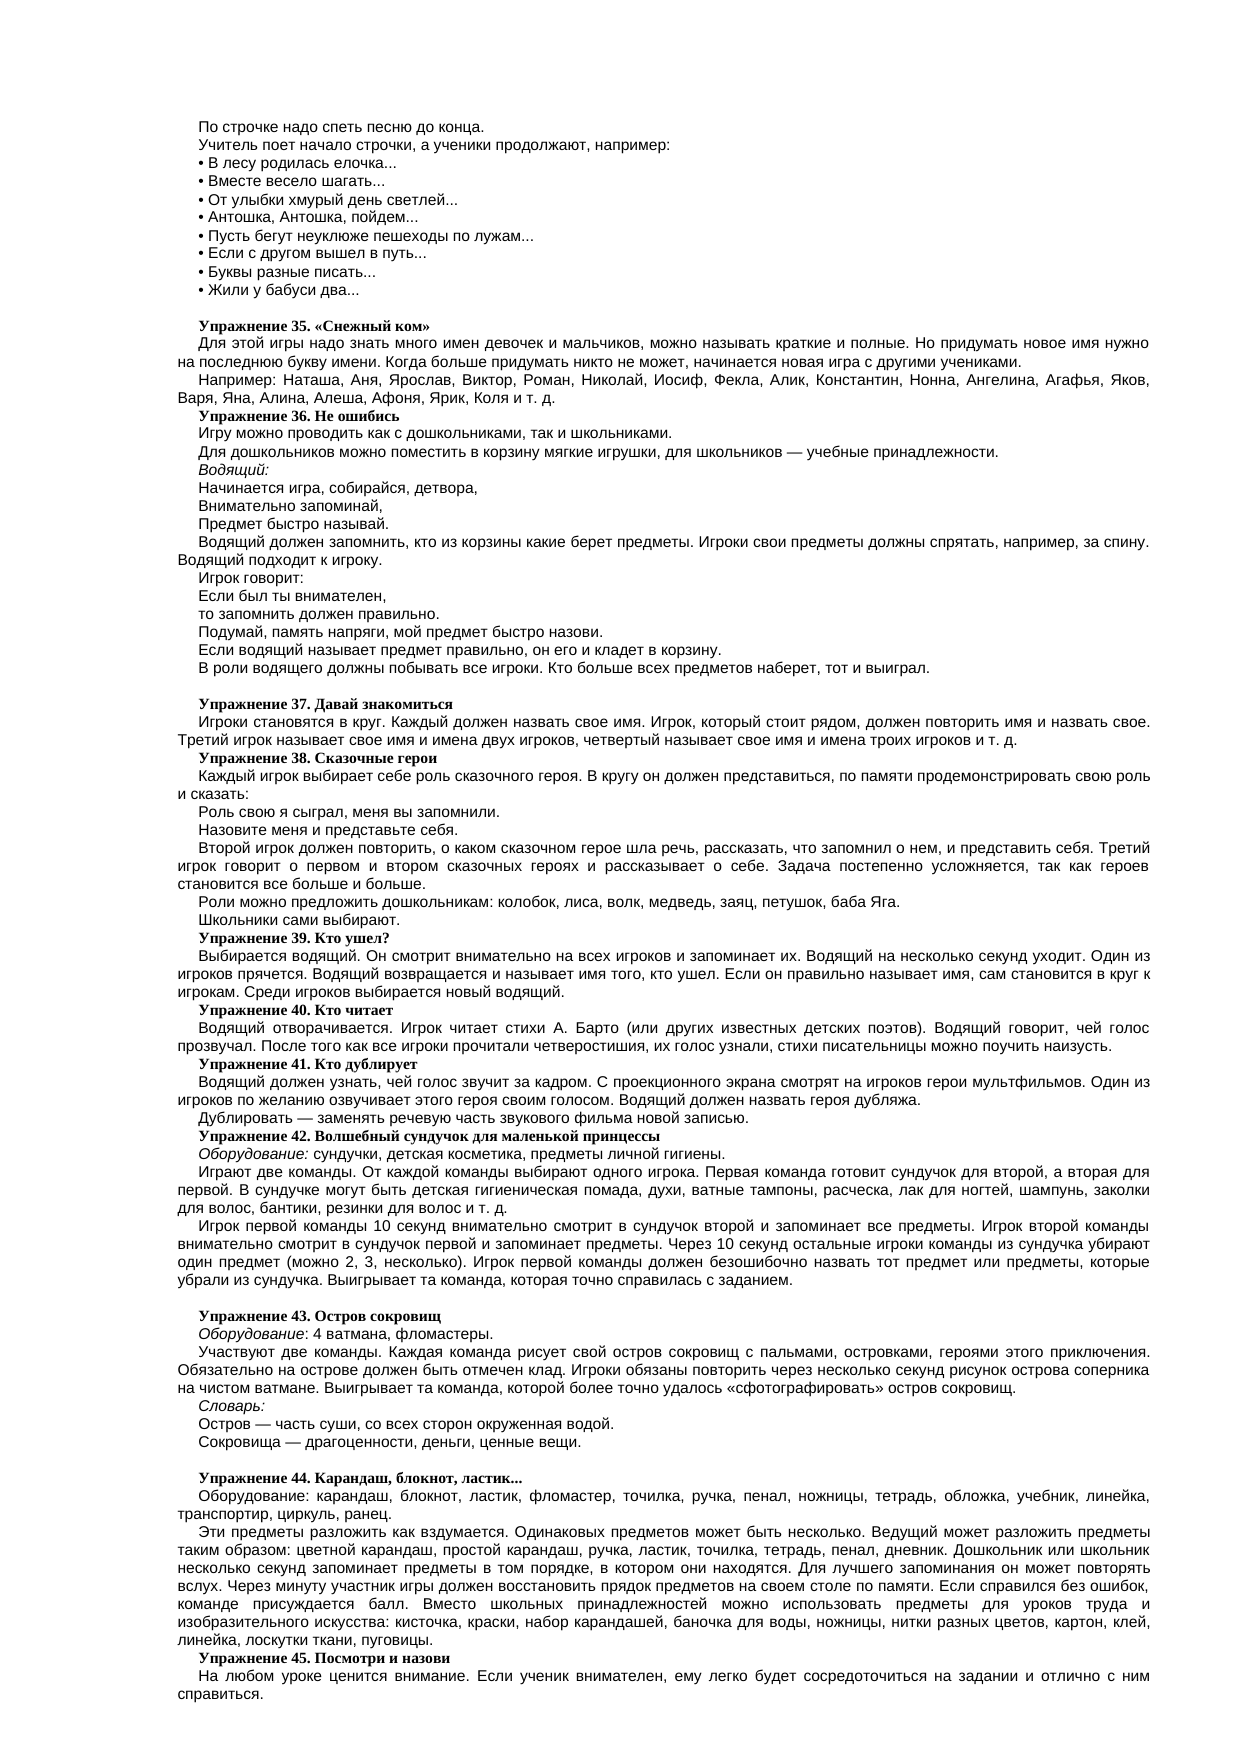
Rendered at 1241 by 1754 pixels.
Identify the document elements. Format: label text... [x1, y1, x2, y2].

text • В лесу родилась елочка... [177, 154, 1152, 172]
text Водящий должен запомнить, кто из корзины какие берет предметы. Игроки свои предметы должны спрятать, например, за спину. Водящий подходит к игроку. [177, 532, 1152, 568]
text Предмет быстро называй. [177, 514, 1152, 532]
text Сокровища — драгоценности, деньги, ценные вещи. [177, 1433, 1152, 1451]
text • Буквы разные писать... [177, 262, 1152, 280]
text Упражнение 40. Кто читает [177, 1001, 1152, 1018]
text Для этой игры надо знать много имен девочек и мальчиков, можно называть краткие и полные. Но придумать новое имя нужно на последнюю букву имени. Когда больше придумать никто не может, начинается новая игра с другими учениками. [177, 334, 1152, 370]
text Оборудование: сундучки, детская косметика, предметы личной гигиены. [177, 1144, 1152, 1162]
text Игру можно проводить как с дошкольниками, так и школьниками. [177, 424, 1152, 442]
text Водящий: [177, 460, 1152, 478]
text Учитель поет начало строчки, а ученики продолжают, например: [177, 136, 1152, 154]
text Участвуют две команды. Каждая команда рисует свой остров сокровищ с пальмами, островками, героями этого приключения. Обязательно на острове должен быть отмечен клад. Игроки обязаны повторить через несколько секунд рисунок острова соперника на чистом ватмане. Выигрывает та команда, которой более точно удалось «сфотографировать» остров сокровищ. [177, 1343, 1152, 1397]
text Упражнение 38. Сказочные герои [177, 748, 1152, 766]
text Упражнение 39. Кто ушел? [177, 929, 1152, 947]
text Роли можно предложить дошкольникам: колобок, лиса, волк, медведь, заяц, петушок, баба Яга. [177, 893, 1152, 911]
text • Вместе весело шагать... [177, 172, 1152, 190]
text Если был ты внимателен, [177, 586, 1152, 604]
text Внимательно запоминай, [177, 496, 1152, 514]
text • Пусть бегут неуклюже пешеходы по лужам... [177, 226, 1152, 244]
text Игрок первой команды 10 секунд внимательно смотрит в сундучок второй и запоминает все предметы. Игрок второй команды внимательно смотрит в сундучок первой и запоминает предметы. Через 10 секунд остальные игроки команды из сундучка убирают один предмет (можно 2, 3, несколько). Игрок первой команды должен безошибочно назвать тот предмет или предметы, которые убрали из сундучка. Выигрывает та команда, которая точно справилась с заданием. [177, 1217, 1152, 1289]
text Выбирается водящий. Он смотрит внимательно на всех игроков и запоминает их. Водящий на несколько секунд уходит. Один из игроков прячется. Водящий возвращается и называет имя того, кто ушел. Если он правильно называет имя, сам становится в круг к игрокам. Среди игроков выбирается новый водящий. [177, 947, 1152, 1001]
text Дублировать — заменять речевую часть звукового фильма новой записью. [177, 1108, 1152, 1127]
text • Антошка, Антошка, пойдем... [177, 208, 1152, 226]
text Водящий должен узнать, чей голос звучит за кадром. С проекционного экрана смотрят на игроков герои мультфильмов. Один из игроков по желанию озвучивает этого героя своим голосом. Водящий должен назвать героя дубляжа. [177, 1072, 1152, 1108]
text Например: Наташа, Аня, Ярослав, Виктор, Роман, Николай, Иосиф, Фекла, Алик, Константин, Нонна, Ангелина, Агафья, Яков, Варя, Яна, Алина, Алеша, Афоня, Ярик, Коля и т. д. [177, 370, 1152, 406]
text Назовите меня и представьте себя. [177, 821, 1152, 838]
text По строчке надо спеть песню до конца. [177, 118, 1152, 136]
text Оборудование: карандаш, блокнот, ластик, фломастер, точилка, ручка, пенал, ножницы, тетрадь, обложка, учебник, линейка, транспортир, циркуль, ранец. [177, 1487, 1152, 1523]
text • От улыбки хмурый день светлей... [177, 190, 1152, 208]
text Играют две команды. От каждой команды выбирают одного игрока. Первая команда готовит сундучок для второй, а вторая для первой. В сундучке могут быть детская гигиеническая помада, духи, ватные тампоны, расческа, лак для ногтей, шампунь, заколки для волос, бантики, резинки для волос и т. д. [177, 1162, 1152, 1217]
text Упражнение 35. «Снежный ком» [177, 316, 1152, 334]
text то запомнить должен правильно. [177, 604, 1152, 622]
text Оборудование: 4 ватмана, фломастеры. [177, 1324, 1152, 1343]
text Игроки становятся в круг. Каждый должен назвать свое имя. Игрок, который стоит рядом, должен повторить имя и назвать свое. Третий игрок называет свое имя и имена двух игроков, четвертый называет свое имя и имена троих игроков и т. д. [177, 712, 1152, 748]
text Упражнение 37. Давай знакомиться [177, 694, 1152, 712]
text Подумай, память напряги, мой предмет быстро назови. [177, 622, 1152, 641]
text Остров — часть суши, со всех сторон окруженная водой. [177, 1415, 1152, 1433]
text Если водящий называет предмет правильно, он его и кладет в корзину. [177, 641, 1152, 658]
text Второй игрок должен повторить, о каком сказочном герое шла речь, рассказать, что запомнил о нем, и представить себя. Третий игрок говорит о первом и втором сказочных героях и рассказывает о себе. Задача постепенно усложняется, так как героев становится все больше и больше. [177, 838, 1152, 893]
text Упражнение 36. Не ошибись [177, 406, 1152, 424]
text • Если с другом вышел в путь... [177, 244, 1152, 262]
text Упражнение 44. Карандаш, блокнот, ластик... [177, 1469, 1152, 1487]
text Начинается игра, собирайся, детвора, [177, 478, 1152, 496]
text На любом уроке ценится внимание. Если ученик внимателен, ему легко будет сосредоточиться на задании и отлично с ним справиться. [177, 1667, 1152, 1703]
text Эти предметы разложить как вздумается. Одинаковых предметов может быть несколько. Ведущий может разложить предметы таким образом: цветной карандаш, простой карандаш, ручка, ластик, точилка, тетрадь, пенал, дневник. Дошкольник или школьник несколько секунд запоминает предметы в том порядке, в котором они находятся. Для лучшего запоминания он может повторять вслух. Через минуту участник игры должен восстановить прядок предметов на своем столе по памяти. Если справился без ошибок, команде присуждается балл. Вместо школьных принадлежностей можно использовать предметы для уроков труда и изобразительного искусства: кисточка, краски, набор карандашей, баночка для воды, ножницы, нитки разных цветов, картон, клей, линейка, лоскутки ткани, пуговицы. [177, 1523, 1152, 1649]
text Словарь: [177, 1397, 1152, 1415]
text В роли водящего должны побывать все игроки. Кто больше всех предметов наберет, тот и выиграл. [177, 658, 1152, 677]
text Для дошкольников можно поместить в корзину мягкие игрушки, для школьников — учебные принадлежности. [177, 442, 1152, 460]
text Упражнение 41. Кто дублирует [177, 1054, 1152, 1072]
text Каждый игрок выбирает себе роль сказочного героя. В кругу он должен представиться, по памяти продемонстрировать свою роль и сказать: [177, 766, 1152, 802]
text Водящий отворачивается. Игрок читает стихи А. Барто (или других известных детских поэтов). Водящий говорит, чей голос прозвучал. После того как все игроки прочитали четверостишия, их голос узнали, стихи писательницы можно поучить наизусть. [177, 1018, 1152, 1054]
text Упражнение 43. Остров сокровищ [177, 1307, 1152, 1324]
text Роль свою я сыграл, меня вы запомнили. [177, 802, 1152, 821]
text Упражнение 42. Волшебный сундучок для маленькой принцессы [177, 1127, 1152, 1144]
text Игрок говорит: [177, 568, 1152, 586]
text Школьники сами выбирают. [177, 911, 1152, 929]
text • Жили у бабуси два... [177, 280, 1152, 298]
text Упражнение 45. Посмотри и назови [177, 1649, 1152, 1667]
